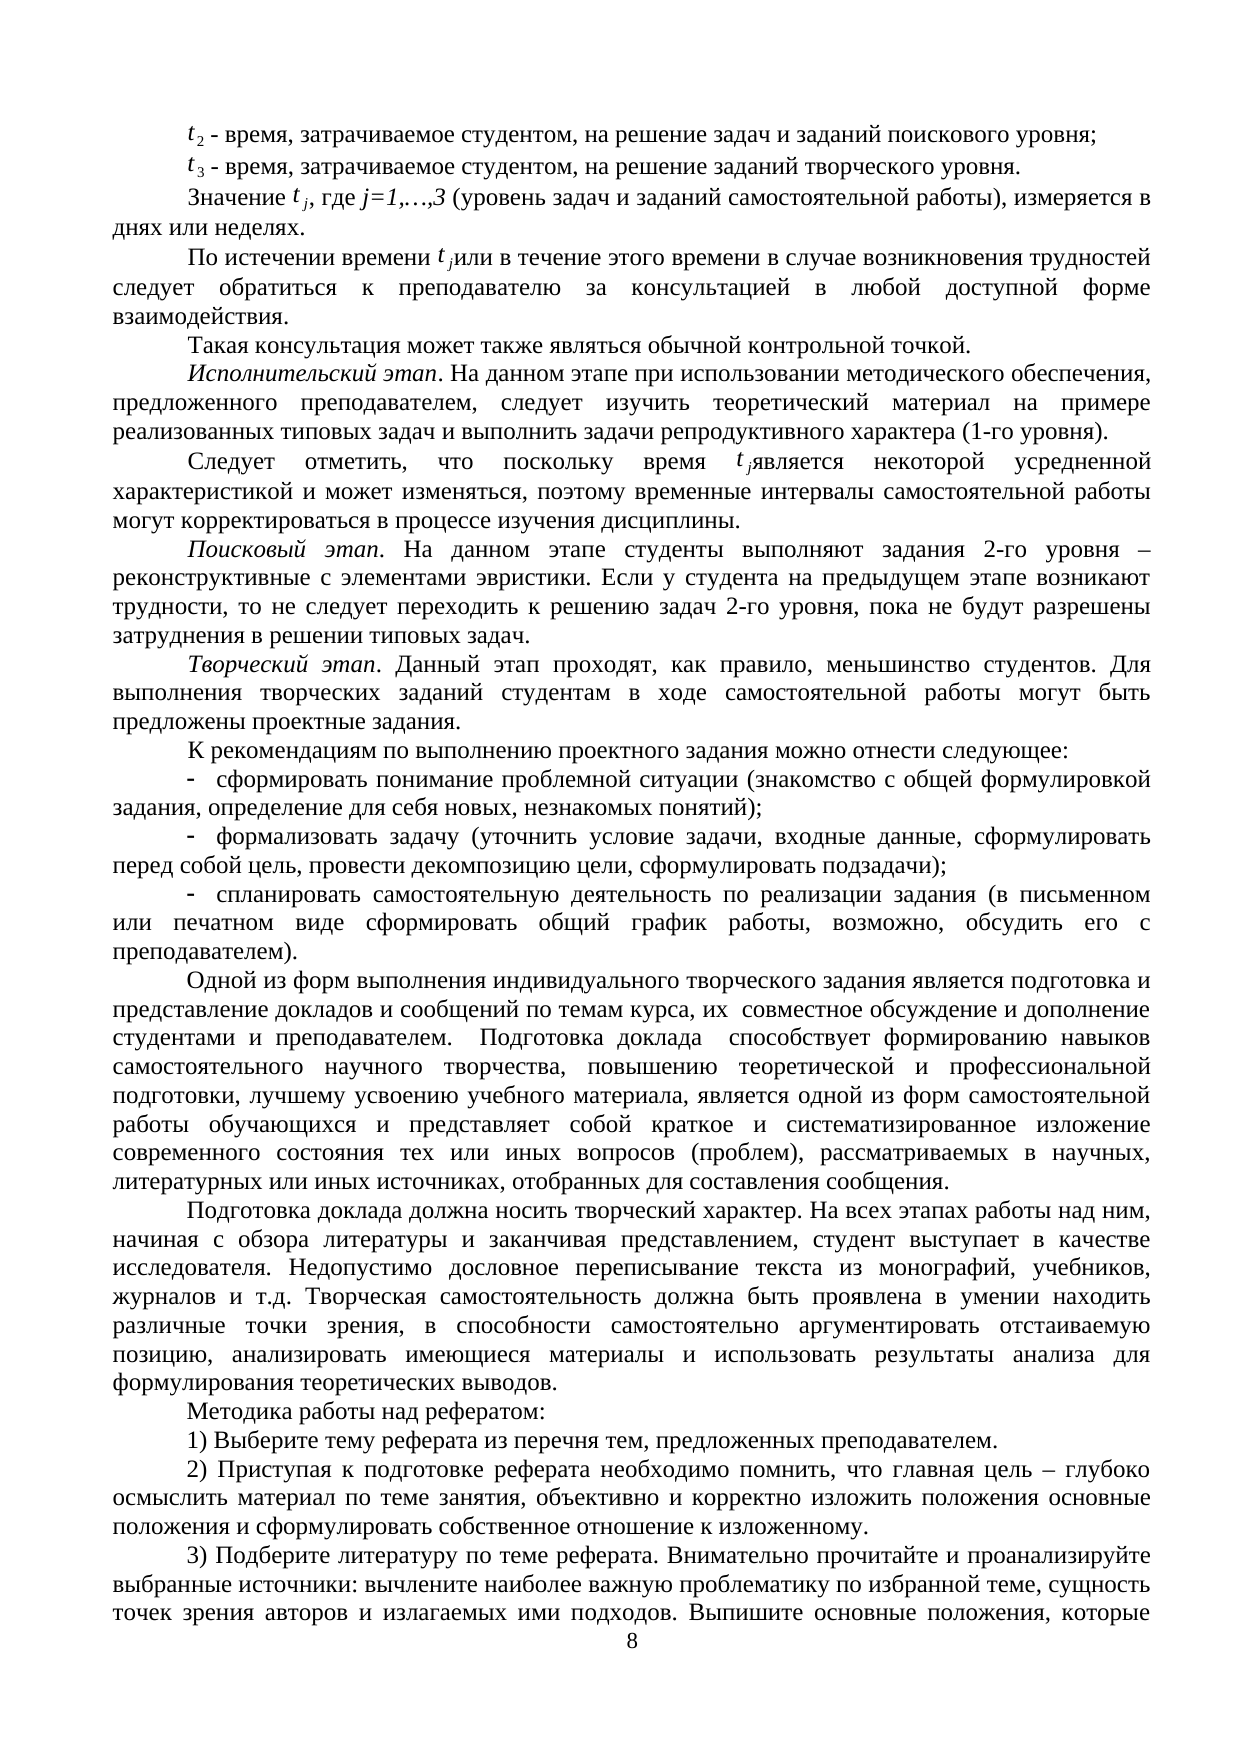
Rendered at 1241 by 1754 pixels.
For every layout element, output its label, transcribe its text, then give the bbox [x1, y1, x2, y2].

text - время, затрачиваемое студентом, на решение задач и заданий поискового уровня; [112, 118, 1152, 149]
list формализовать задачу (уточнить условие задачи, входные данные, сформулировать перед собой цель, провести декомпозицию цели, сформулировать подзадачи); [112, 821, 1152, 879]
text Исполнительский этап. На данном этапе при использовании методического обеспечения, предложенного преподавателем, следует изучить теоретический материал на примере реализованных типовых задач и выполнить задачи репродуктивного характера (1-го уровня). [112, 358, 1152, 445]
text К рекомендациям по выполнению проектного задания можно отнести следующее: [112, 735, 1152, 764]
text Следует отметить, что поскольку время является некоторой усредненной характеристикой и может изменяться, поэтому временные интервалы самостоятельной работы могут корректироваться в процессе изучения дисциплины. [112, 445, 1152, 534]
list Подготовка доклада должна носить творческий характер. На всех этапах работы над ним, начиная с обзора литературы и заканчивая представлением, студент выступает в качестве исследователя. Недопустимо дословное переписывание текста из монографий, учебников, журналов и т.д. Творческая самостоятельность должна быть проявлена в умении находить различные точки зрения, в способности самостоятельно аргументировать отстаиваемую позицию, анализировать имеющиеся материалы и использовать результаты анализа для формулирования теоретических выводов. [112, 1195, 1152, 1396]
list 1) Выберите тему реферата из перечня тем, предложенных преподавателем. [112, 1425, 1152, 1454]
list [112, 1540, 1152, 1626]
list сформировать понимание проблемной ситуации (знакомство с общей формулировкой задания, определение для себя новых, незнакомых понятий); [112, 764, 1152, 821]
list Одной из форм выполнения индивидуального творческого задания является подготовка и представление докладов и сообщений по темам курса, их совместное обсуждение и дополнение студентами и преподавателем. Подготовка доклада способствует формированию навыков самостоятельного научного творчества, повышению теоретической и профессиональной подготовки, лучшему усвоению учебного материала, является одной из форм самостоятельной работы обучающихся и представляет собой краткое и систематизированное изложение современного состояния тех или иных вопросов (проблем), рассматриваемых в научных, литературных или иных источниках, отобранных для составления сообщения. [112, 965, 1152, 1195]
text По истечении времени или в течение этого времени в случае возникновения трудностей следует обратиться к преподавателю за консультацией в любой доступной форме взаимодействия. [112, 241, 1152, 330]
text Значение , где j=1,…,3 (уровень задач и заданий самостоятельной работы), измеряется в днях или неделях. [112, 181, 1152, 241]
list Методика работы над рефератом: [112, 1396, 1152, 1425]
text Такая консультация может также являться обычной контрольной точкой. [112, 330, 1152, 358]
text - время, затрачиваемое студентом, на решение заданий творческого уровня. [112, 149, 1152, 181]
list 2) Приступая к подготовке реферата необходимо помнить, что главная цель – глубоко осмыслить материал по теме занятия, объективно и корректно изложить положения основные положения и сформулировать собственное отношение к изложенному. [112, 1454, 1152, 1540]
text Творческий этап. Данный этап проходят, как правило, меньшинство студентов. Для выполнения творческих заданий студентам в ходе самостоятельной работы могут быть предложены проектные задания. [112, 649, 1152, 735]
list спланировать самостоятельную деятельность по реализации задания (в письменном или печатном виде сформировать общий график работы, возможно, обсудить его с преподавателем). [112, 879, 1152, 965]
text Поисковый этап. На данном этапе студенты выполняют задания 2-го уровня – реконструктивные с элементами эвристики. Если у студента на предыдущем этапе возникают трудности, то не следует переходить к решению задач 2-го уровня, пока не будут разрешены затруднения в решении типовых задач. [112, 534, 1152, 649]
